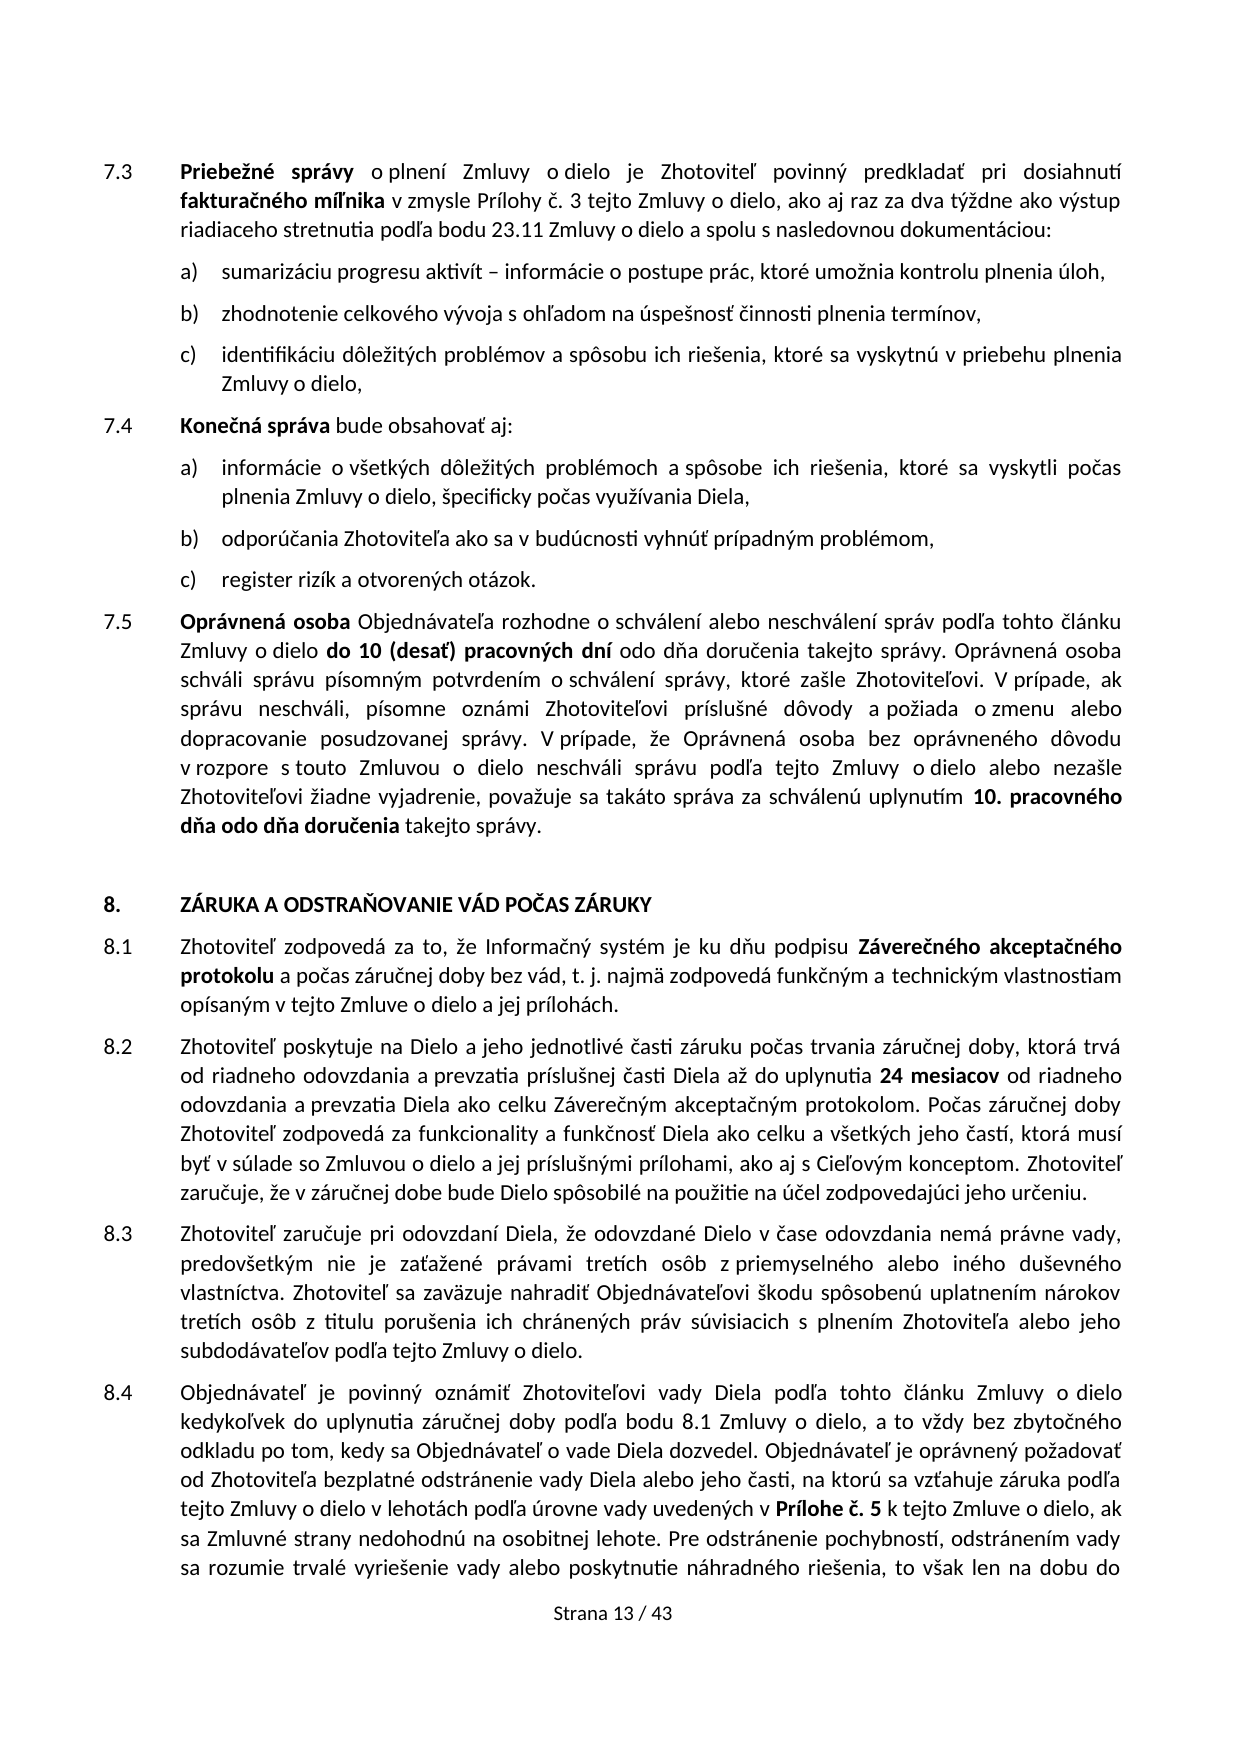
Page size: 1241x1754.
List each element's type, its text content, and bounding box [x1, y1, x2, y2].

list identifikáciu dôležitých problémov a spôsobu ich riešenia, ktoré sa vyskytnú v priebehu plnenia Zmluvy o dielo, [180, 339, 1122, 398]
text Oprávnená osoba Objednávateľa rozhodne o schválení alebo neschválení správ podľa tohto článku Zmluvy o dielo do 10 (desať) pracovných dní odo dňa doručenia takejto správy. Oprávnená osoba schváli správu písomným potvrdením o schválení správy, ktoré zašle Zhotoviteľovi. V prípade, ak správu neschváli, písomne oznámi Zhotoviteľovi príslušné dôvody a požiada o zmenu alebo dopracovanie posudzovanej správy. V prípade, že Oprávnená osoba bez oprávneného dôvodu v rozpore s touto Zmluvou o dielo neschváli správu podľa tejto Zmluvy o dielo alebo nezašle Zhotoviteľovi žiadne vyjadrenie, považuje sa takáto správa za schválenú uplynutím 10. pracovného dňa odo dňa doručenia takejto správy. [103, 606, 1122, 839]
text Zhotoviteľ zaručuje pri odovzdaní Diela, že odovzdané Dielo v čase odovzdania nemá právne vady, predovšetkým nie je zaťažené právami tretích osôb z priemyselného alebo iného duševného vlastníctva. Zhotoviteľ sa zaväzuje nahradiť Objednávateľovi škodu spôsobenú uplatnením nárokov tretích osôb z titulu porušenia ich chránených práv súvisiacich s plnením Zhotoviteľa alebo jeho subdodávateľov podľa tejto Zmluvy o dielo. [103, 1218, 1122, 1364]
list register rizík a otvorených otázok. [180, 564, 1122, 593]
list odporúčania Zhotoviteľa ako sa v budúcnosti vyhnúť prípadným problémom, [180, 523, 1122, 552]
text Konečná správa bude obsahovať aj: [103, 410, 1122, 439]
list informácie o všetkých dôležitých problémoch a spôsobe ich riešenia, ktoré sa vyskytli počas plnenia Zmluvy o dielo, špecificky počas využívania Diela, [180, 452, 1122, 510]
list sumarizáciu progresu aktivít – informácie o postupe prác, ktoré umožnia kontrolu plnenia úloh, [180, 256, 1122, 285]
text ZÁRUKA A ODSTRAŇOVANIE VÁD POČAS ZÁRUKY [103, 889, 1122, 918]
text Zhotoviteľ zodpovedá za to, že Informačný systém je ku dňu podpisu Záverečného akceptačného protokolu a počas záručnej doby bez vád, t. j. najmä zodpovedá funkčným a technickým vlastnostiam opísaným v tejto Zmluve o dielo a jej prílohách. [103, 931, 1122, 1018]
text Zhotoviteľ poskytuje na Dielo a jeho jednotlivé časti záruku počas trvania záručnej doby, ktorá trvá od riadneho odovzdania a prevzatia príslušnej časti Diela až do uplynutia 24 mesiacov od riadneho odovzdania a prevzatia Diela ako celku Záverečným akceptačným protokolom. Počas záručnej doby Zhotoviteľ zodpovedá za funkcionality a funkčnosť Diela ako celku a všetkých jeho častí, ktorá musí byť v súlade so Zmluvou o dielo a jej príslušnými prílohami, ako aj s Cieľovým konceptom. Zhotoviteľ zaručuje, že v záručnej dobe bude Dielo spôsobilé na použitie na účel zodpovedajúci jeho určeniu. [103, 1031, 1122, 1206]
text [103, 1377, 1122, 1581]
list zhodnotenie celkového vývoja s ohľadom na úspešnosť činnosti plnenia termínov, [180, 298, 1122, 327]
text Priebežné správy o plnení Zmluvy o dielo je Zhotoviteľ povinný predkladať pri dosiahnutí fakturačného míľnika v zmysle Prílohy č. 3 tejto Zmluvy o dielo, ako aj raz za dva týždne ako výstup riadiaceho stretnutia podľa bodu 23.11 Zmluvy o dielo a spolu s nasledovnou dokumentáciou: [103, 156, 1122, 243]
